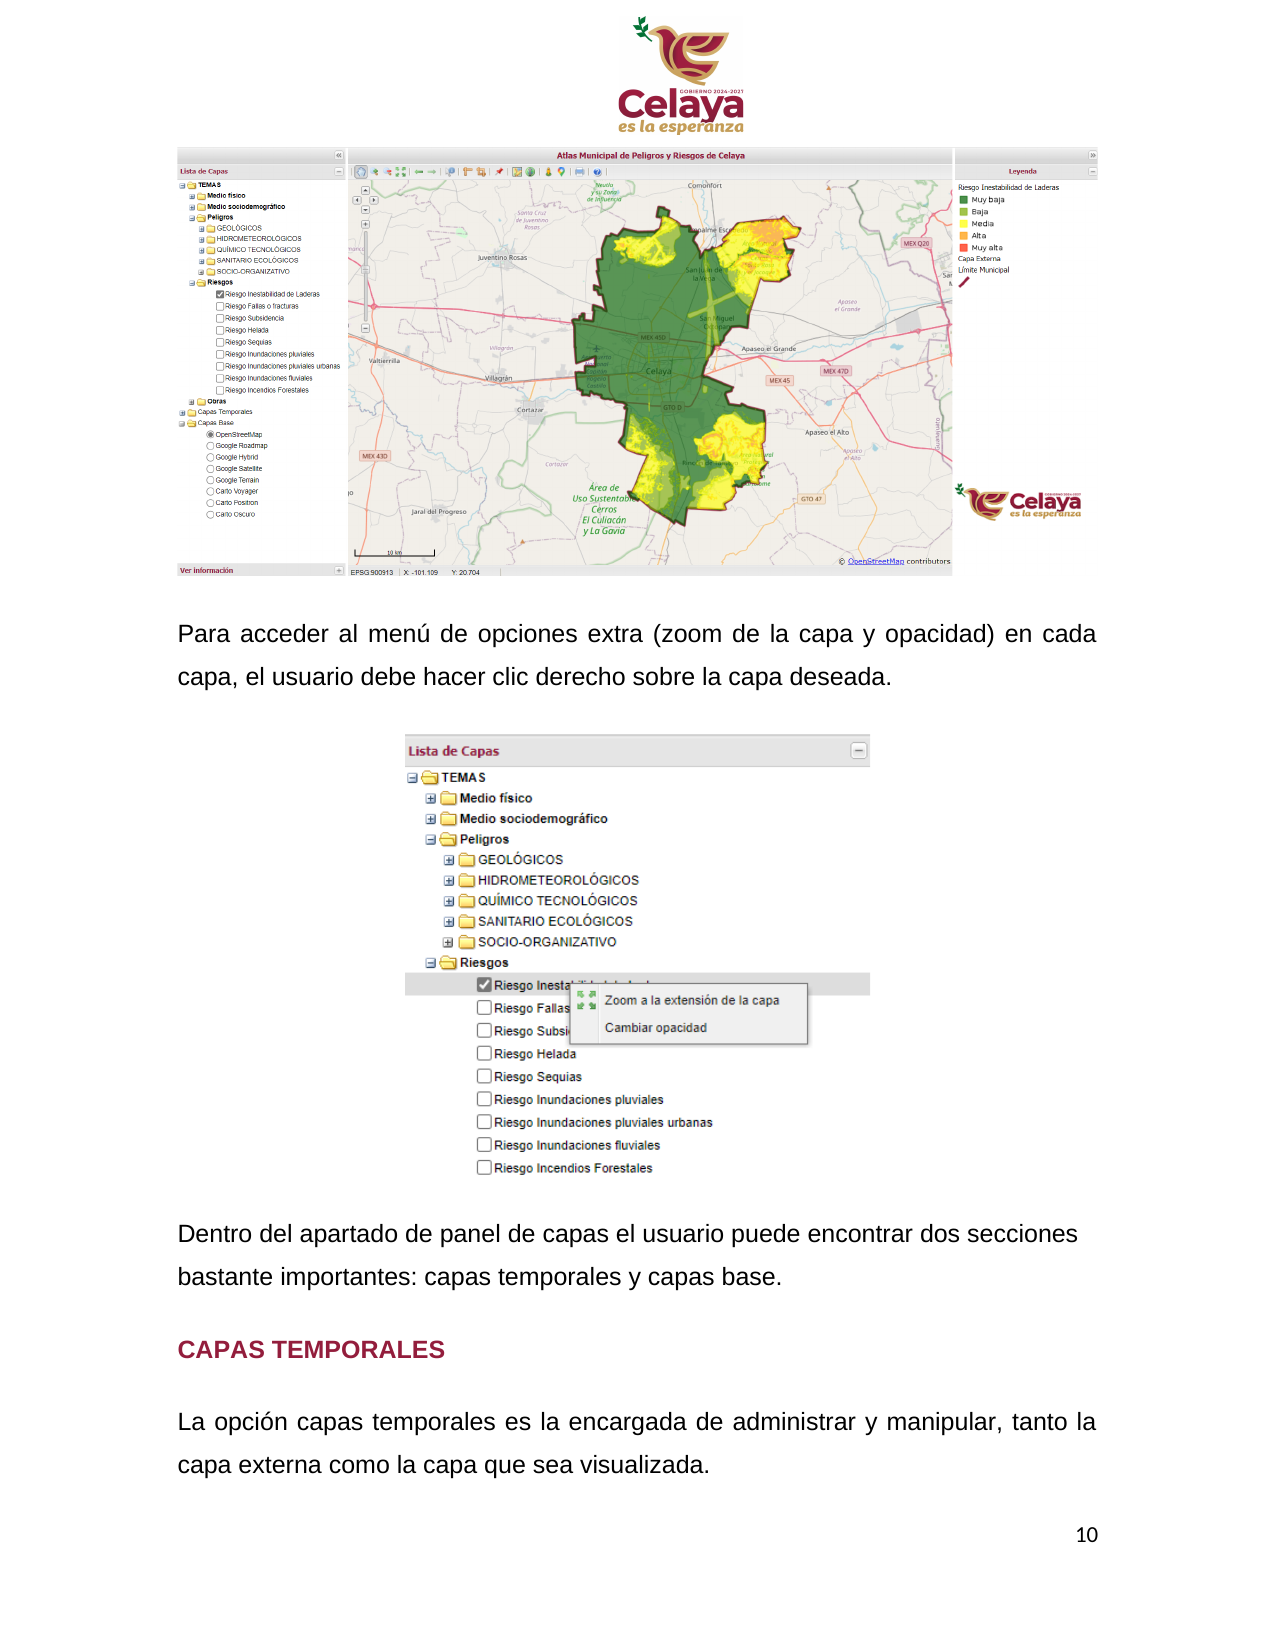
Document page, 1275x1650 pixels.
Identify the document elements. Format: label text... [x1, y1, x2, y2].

picture [177, 147, 1098, 576]
subtitle CAPAS TEMPORALES [177, 1335, 1098, 1363]
text Dentro del apartado de panel de capas el usuario puede encontrar dos secciones bastante importantes: capas temporales y capas base. [177, 1219, 1098, 1291]
picture [618, 16, 744, 135]
text La opción capas temporales es la encargada de administrar y manipular, tanto la capa externa como la capa que sea visualizada. [177, 1407, 1098, 1479]
text Para acceder al menú de opciones extra (zoom de la capa y opacidad) en cada capa, el usuario debe hacer clic derecho sobre la capa deseada. [177, 619, 1098, 691]
picture [405, 734, 871, 1176]
